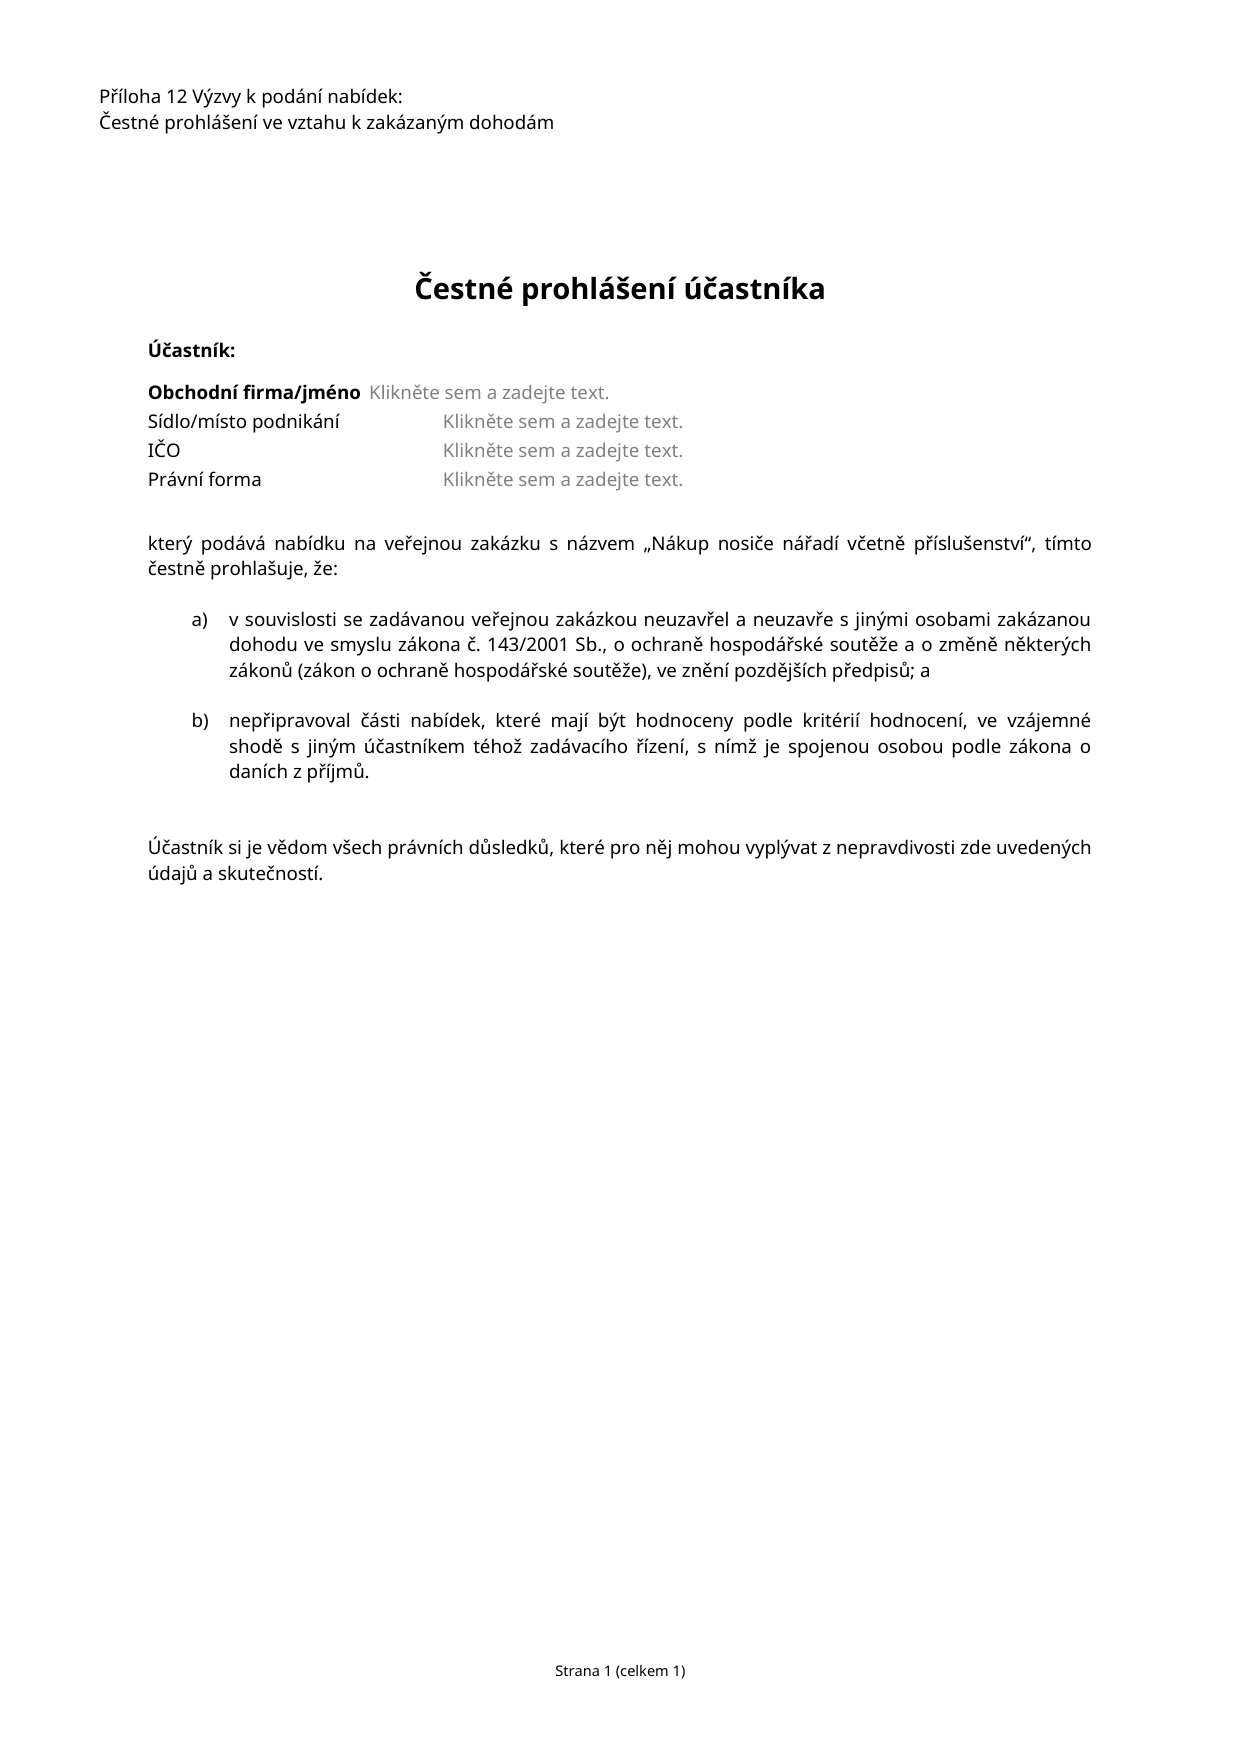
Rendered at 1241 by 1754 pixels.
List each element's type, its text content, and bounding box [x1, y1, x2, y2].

text IČO [148, 434, 1093, 463]
text Obchodní firma/jméno [148, 376, 1093, 405]
list v souvislosti se zadávanou veřejnou zakázkou neuzavřel a neuzavře s jinými osobami zakázanou dohodu ve smyslu zákona č. 143/2001 Sb., o ochraně hospodářské soutěže a o změně některých zákonů (zákon o ochraně hospodářské soutěže), ve znění pozdějších předpisů; a [191, 606, 1093, 683]
text Právní forma [148, 463, 1093, 492]
text Sídlo/místo podnikání [148, 405, 1093, 434]
text Účastník si je vědom všech právních důsledků, které pro něj mohou vyplývat z nepravdivosti zde uvedených údajů a skutečností. [148, 835, 1093, 886]
title Čestné prohlášení účastníka [148, 268, 1093, 308]
text který podává nabídku na veřejnou zakázku s názvem „Nákup nosiče nářadí včetně příslušenství“, tímto čestně prohlašuje, že: [148, 530, 1093, 581]
list nepřipravoval části nabídek, které mají být hodnoceny podle kritérií hodnocení, ve vzájemné shodě s jiným účastníkem téhož zadávacího řízení, s nímž je spojenou osobou podle zákona o daních z příjmů. [191, 708, 1093, 784]
text Účastník: [148, 333, 1093, 364]
